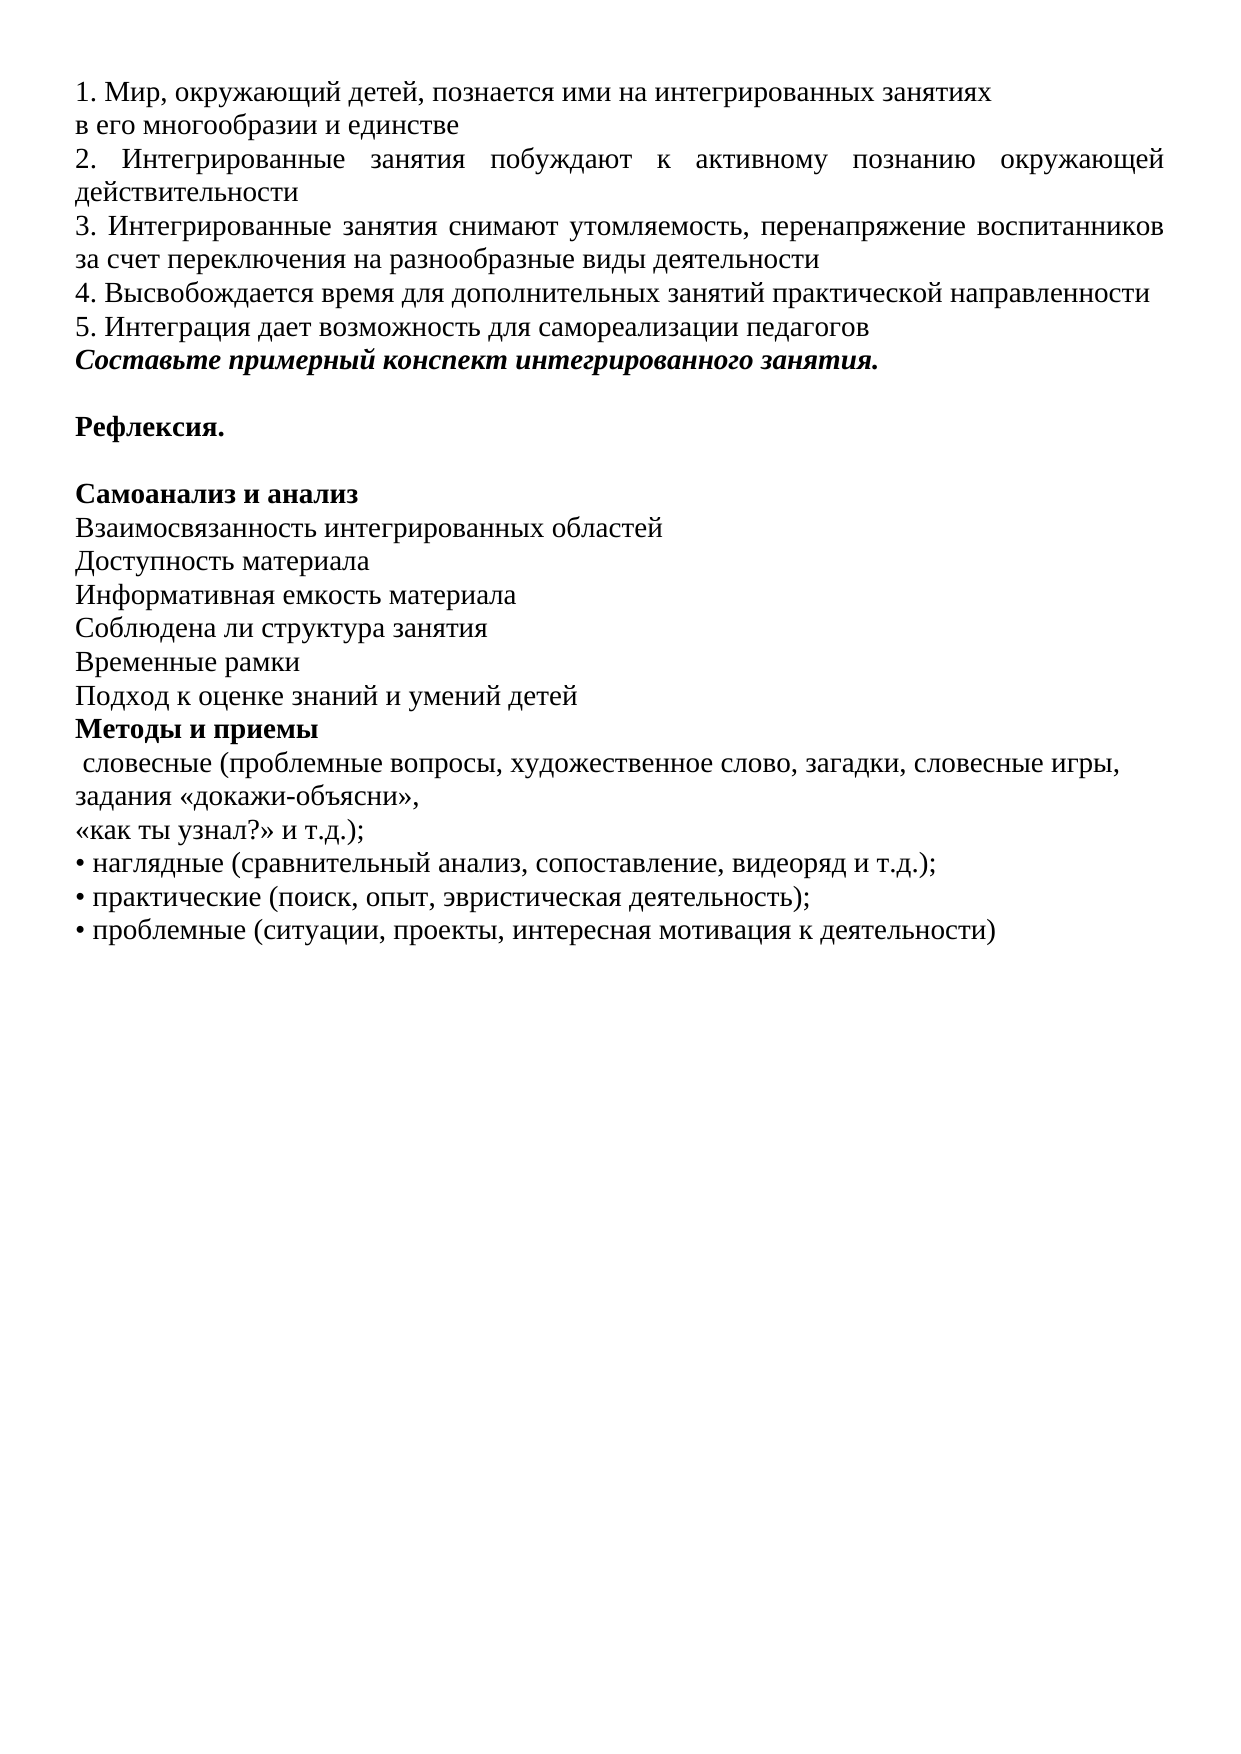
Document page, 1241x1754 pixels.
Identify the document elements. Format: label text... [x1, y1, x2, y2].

text Самоанализ и анализ [75, 476, 1165, 510]
text Подход к оценке знаний и умений детей [75, 678, 1165, 711]
text 3. Интегрированные занятия снимают утомляемость, перенапряжение воспитанников за счет переключения на разнообразные виды деятельности [75, 208, 1165, 275]
text словесные (проблемные вопросы, художественное слово, загадки, словесные игры, задания «докажи-объясни», [75, 745, 1165, 812]
text Информативная емкость материала [75, 577, 1165, 611]
text Рефлексия. [75, 409, 1165, 443]
text Методы и приемы [75, 711, 1165, 745]
text Взаимосвязанность интегрированных областей [75, 510, 1165, 543]
text 5. Интеграция дает возможность для самореализации педагогов [75, 309, 1165, 342]
text 4. Высвобождается время для дополнительных занятий практической направленности [75, 275, 1165, 309]
text • наглядные (сравнительный анализ, сопоставление, видеоряд и т.д.); [75, 845, 1165, 879]
text • проблемные (ситуации, проекты, интересная мотивация к деятельности) [75, 912, 1165, 946]
text 1. Мир, окружающий детей, познается ими на интегрированных занятиях [75, 74, 1165, 107]
text в его многообразии и единстве [75, 107, 1165, 141]
text 2. Интегрированные занятия побуждают к активному познанию окружающей действительности [75, 141, 1165, 208]
text Соблюдена ли структура занятия [75, 611, 1165, 644]
text Составьте примерный конспект интегрированного занятия. [75, 342, 1165, 376]
text «как ты узнал?» и т.д.); [75, 812, 1165, 845]
text Доступность материала [75, 543, 1165, 577]
text • практические (поиск, опыт, эвристическая деятельность); [75, 879, 1165, 912]
text Временные рамки [75, 644, 1165, 678]
